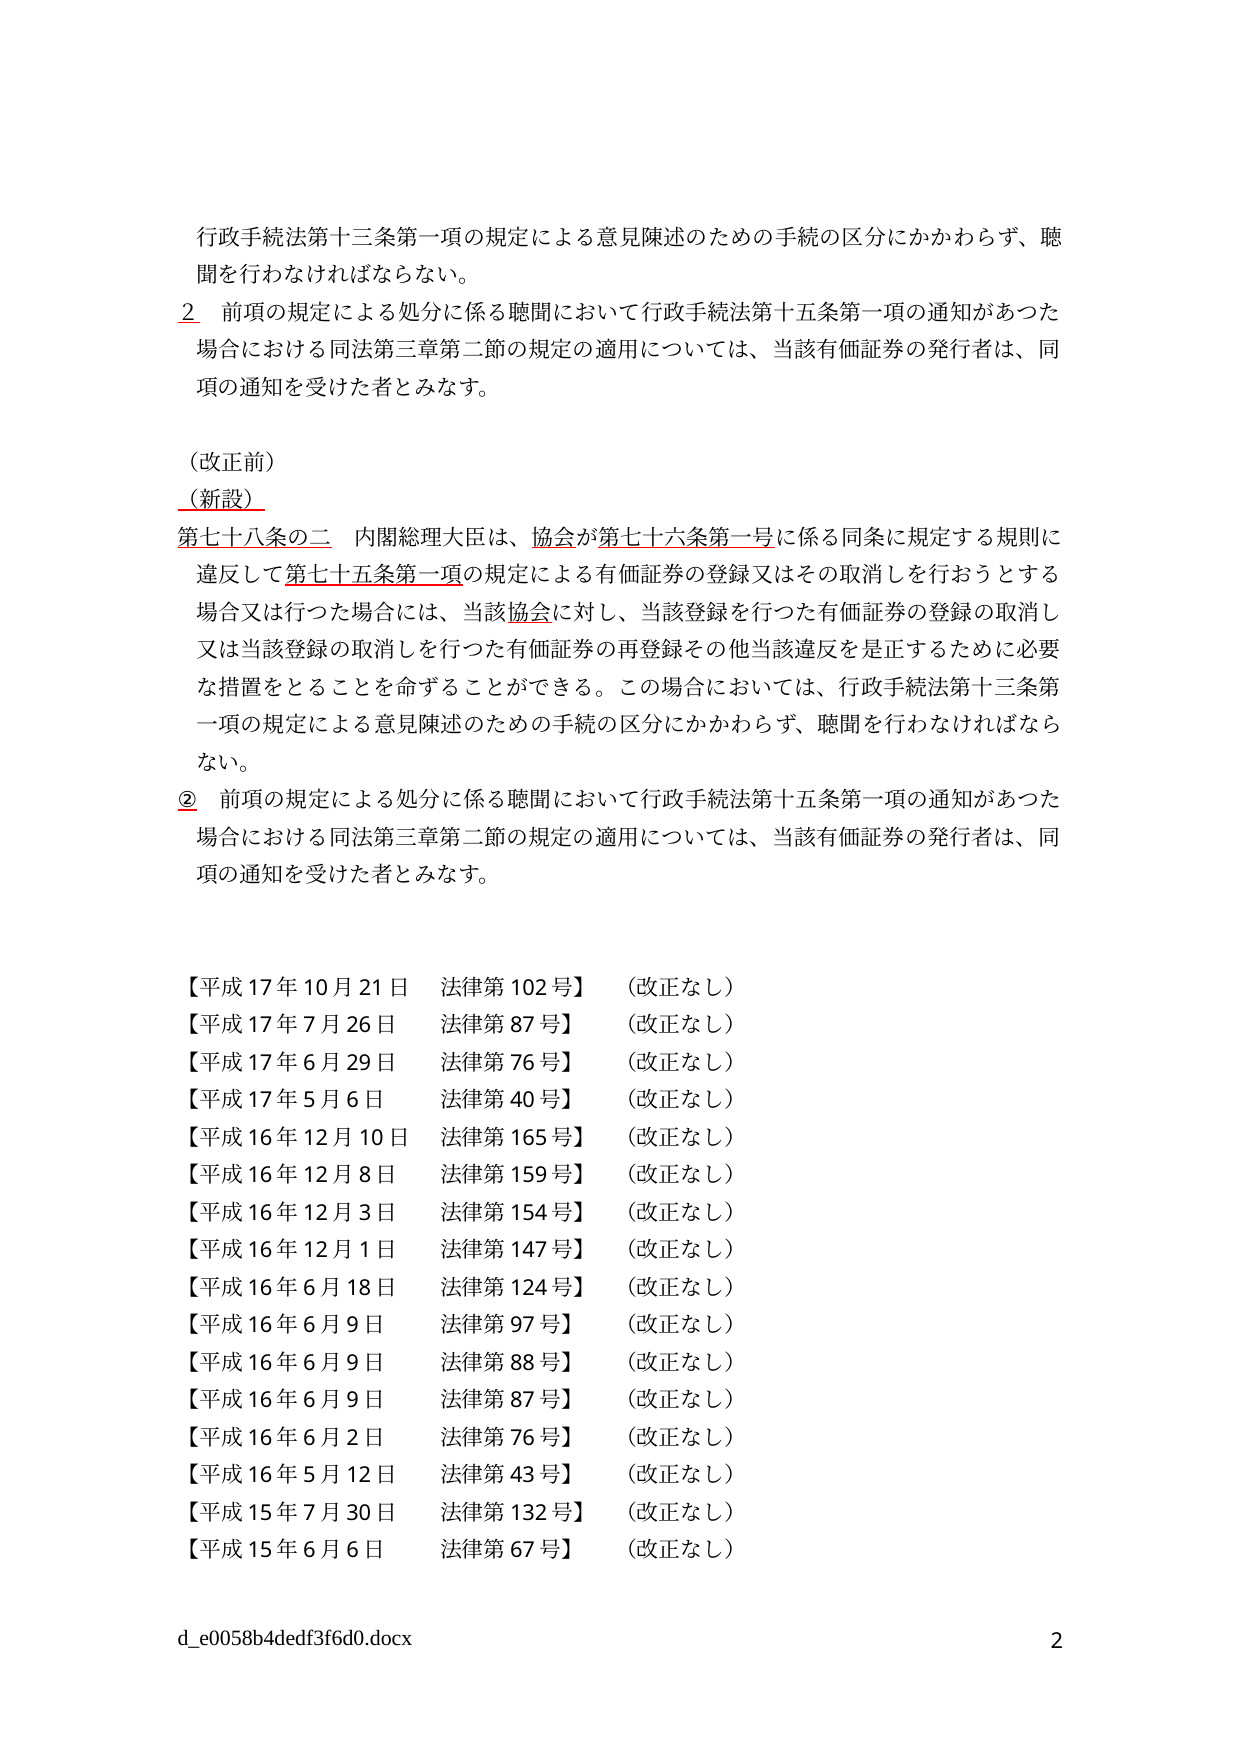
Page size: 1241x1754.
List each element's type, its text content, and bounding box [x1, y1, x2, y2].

text （改正前） [177, 442, 1063, 479]
text ② 前項の規定による処分に係る聴聞において行政手続法第十五条第一項の通知があつた場合における同法第三章第二節の規定の適用については、当該有価証券の発行者は、同項の通知を受けた者とみなす。 [177, 779, 1063, 892]
text 【平成16年6月2日 法律第76号】 （改正なし） [177, 1417, 1063, 1454]
text 【平成16年12月1日 法律第147号】 （改正なし） [177, 1229, 1063, 1267]
text 【平成15年6月6日 法律第67号】 （改正なし） [177, 1529, 1063, 1567]
text 【平成17年7月26日 法律第87号】 （改正なし） [177, 1004, 1063, 1042]
text 【平成16年12月10日 法律第165号】 （改正なし） [177, 1117, 1063, 1154]
text 【平成17年6月29日 法律第76号】 （改正なし） [177, 1042, 1063, 1079]
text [177, 217, 1063, 292]
text 【平成16年12月3日 法律第154号】 （改正なし） [177, 1192, 1063, 1229]
text 【平成17年5月6日 法律第40号】 （改正なし） [177, 1079, 1063, 1117]
text 【平成17年10月21日 法律第102号】 （改正なし） [177, 967, 1063, 1004]
text 【平成16年6月9日 法律第97号】 （改正なし） [177, 1304, 1063, 1342]
text 【平成16年6月18日 法律第124号】 （改正なし） [177, 1267, 1063, 1304]
text 【平成16年12月8日 法律第159号】 （改正なし） [177, 1154, 1063, 1192]
text （新設） [177, 479, 1063, 517]
text 【平成15年7月30日 法律第132号】 （改正なし） [177, 1492, 1063, 1529]
text 【平成16年6月9日 法律第87号】 （改正なし） [177, 1379, 1063, 1417]
text ２ 前項の規定による処分に係る聴聞において行政手続法第十五条第一項の通知があつた場合における同法第三章第二節の規定の適用については、当該有価証券の発行者は、同項の通知を受けた者とみなす。 [177, 292, 1063, 404]
text 【平成16年6月9日 法律第88号】 （改正なし） [177, 1342, 1063, 1379]
text 第七十八条の二 内閣総理大臣は、協会が第七十六条第一号に係る同条に規定する規則に違反して第七十五条第一項の規定による有価証券の登録又はその取消しを行おうとする場合又は行つた場合には、当該協会に対し、当該登録を行つた有価証券の登録の取消し又は当該登録の取消しを行つた有価証券の再登録その他当該違反を是正するために必要な措置をとることを命ずることができる。この場合においては、行政手続法第十三条第一項の規定による意見陳述のための手続の区分にかかわらず、聴聞を行わなければならない。 [177, 517, 1063, 779]
text 【平成16年5月12日 法律第43号】 （改正なし） [177, 1454, 1063, 1492]
